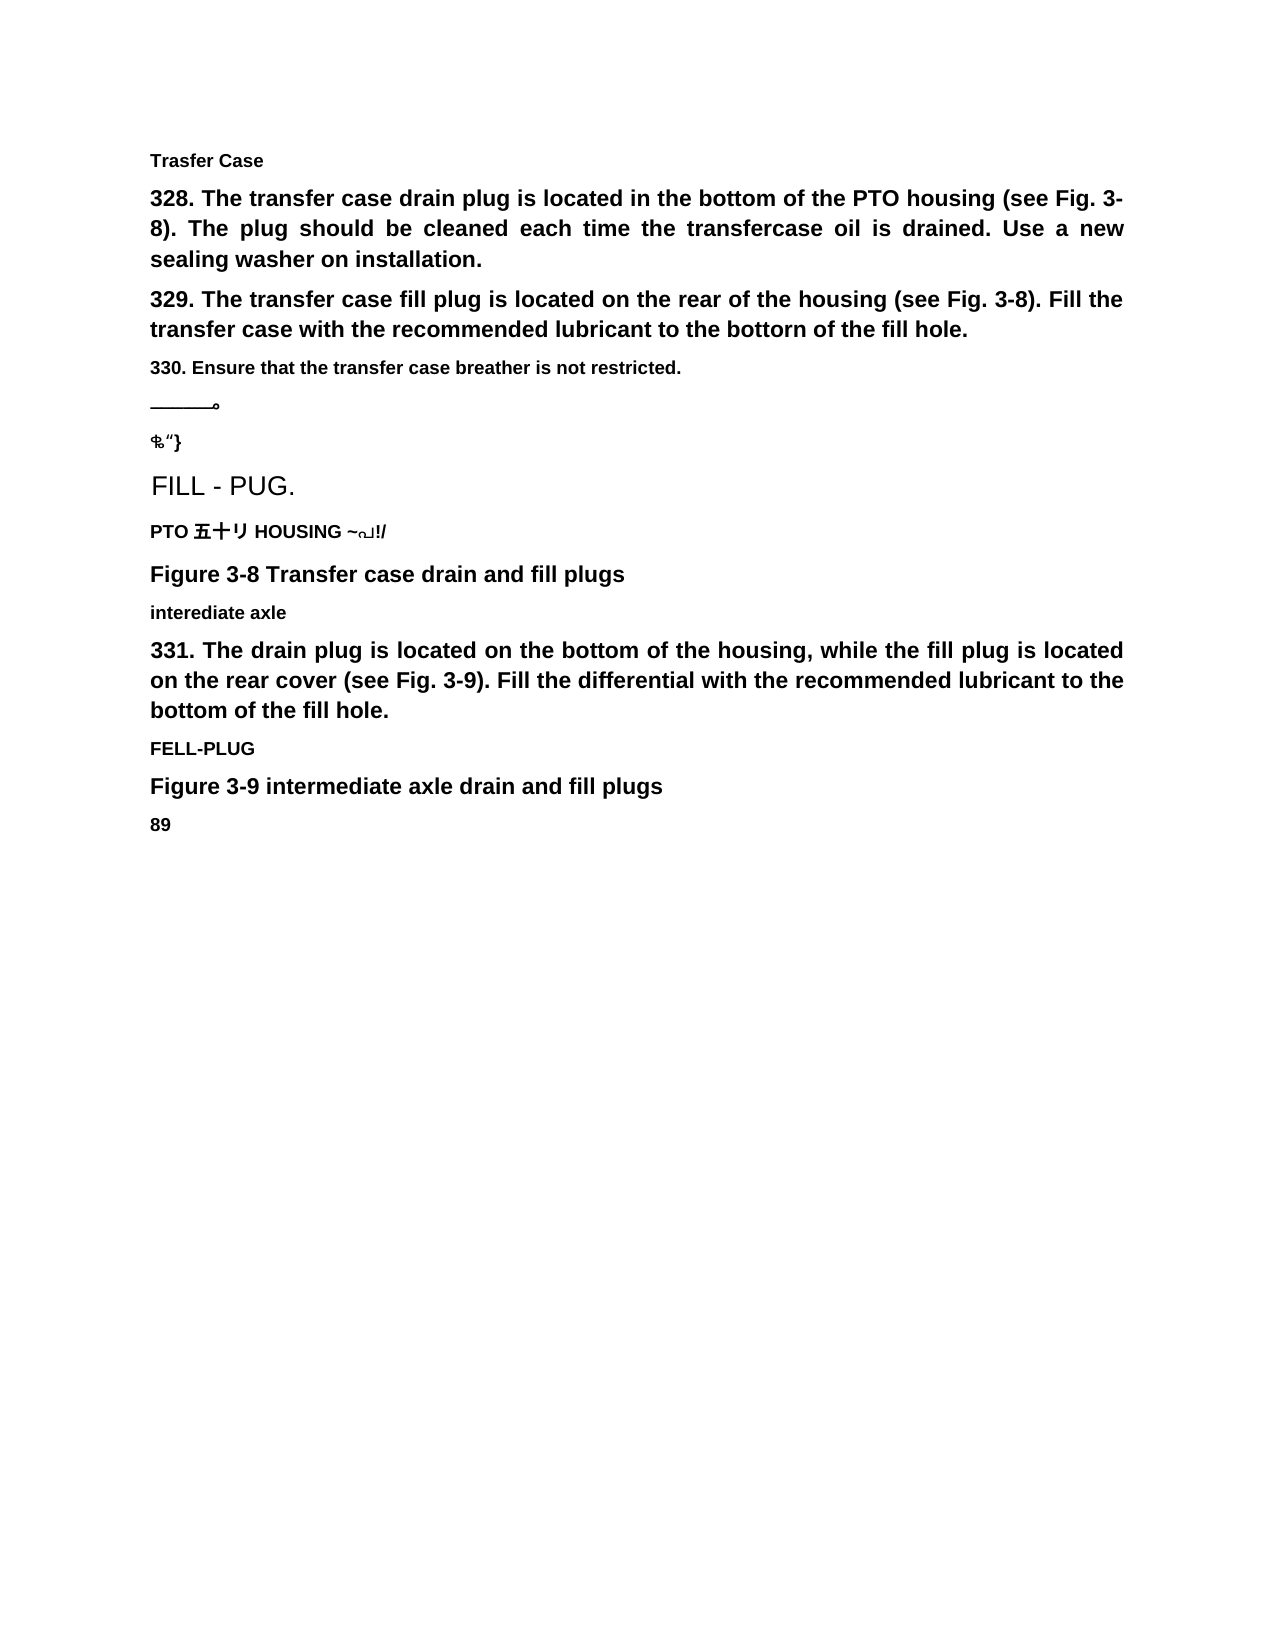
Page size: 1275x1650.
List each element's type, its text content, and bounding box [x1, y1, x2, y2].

text ΡΤΟ 五十リ HOUSING ~പ!/ [150, 517, 1125, 546]
text Trasfer Case [150, 150, 1125, 172]
text مـــــــــــ [150, 392, 1125, 417]
text 329. The transfer case fill plug is located on the rear of the housing (see Fig. 3-8). Fill the transfer case with the recommended lubricant to the bottorn of the fill hole. [150, 286, 1125, 343]
text interediate axle [150, 602, 1125, 623]
text FELL-PLUG [150, 738, 1125, 759]
text 89 [150, 814, 1125, 835]
text ቈ“} [150, 431, 1125, 456]
text Figure 3-9 intermediate axle drain and fill plugs [150, 773, 1125, 799]
text FILL - PUG. [150, 470, 1125, 502]
text 331. The drain plug is located on the bottom of the housing, while the fill plug is located on the rear cover (see Fig. 3-9). Fill the differential with the recommended lubricant to the bottom of the fill hole. [150, 637, 1125, 723]
text 328. The transfer case drain plug is located in the bottom of the PTO housing (see Fig. 3-8). The plug should be cleaned each time the transfercase oil is drained. Use a new sealing washer on installation. [150, 185, 1125, 272]
text Figure 3-8 Transfer case drain and fill plugs [150, 561, 1125, 587]
text 330. Ensure that the transfer case breather is not restricted. [150, 357, 1125, 379]
